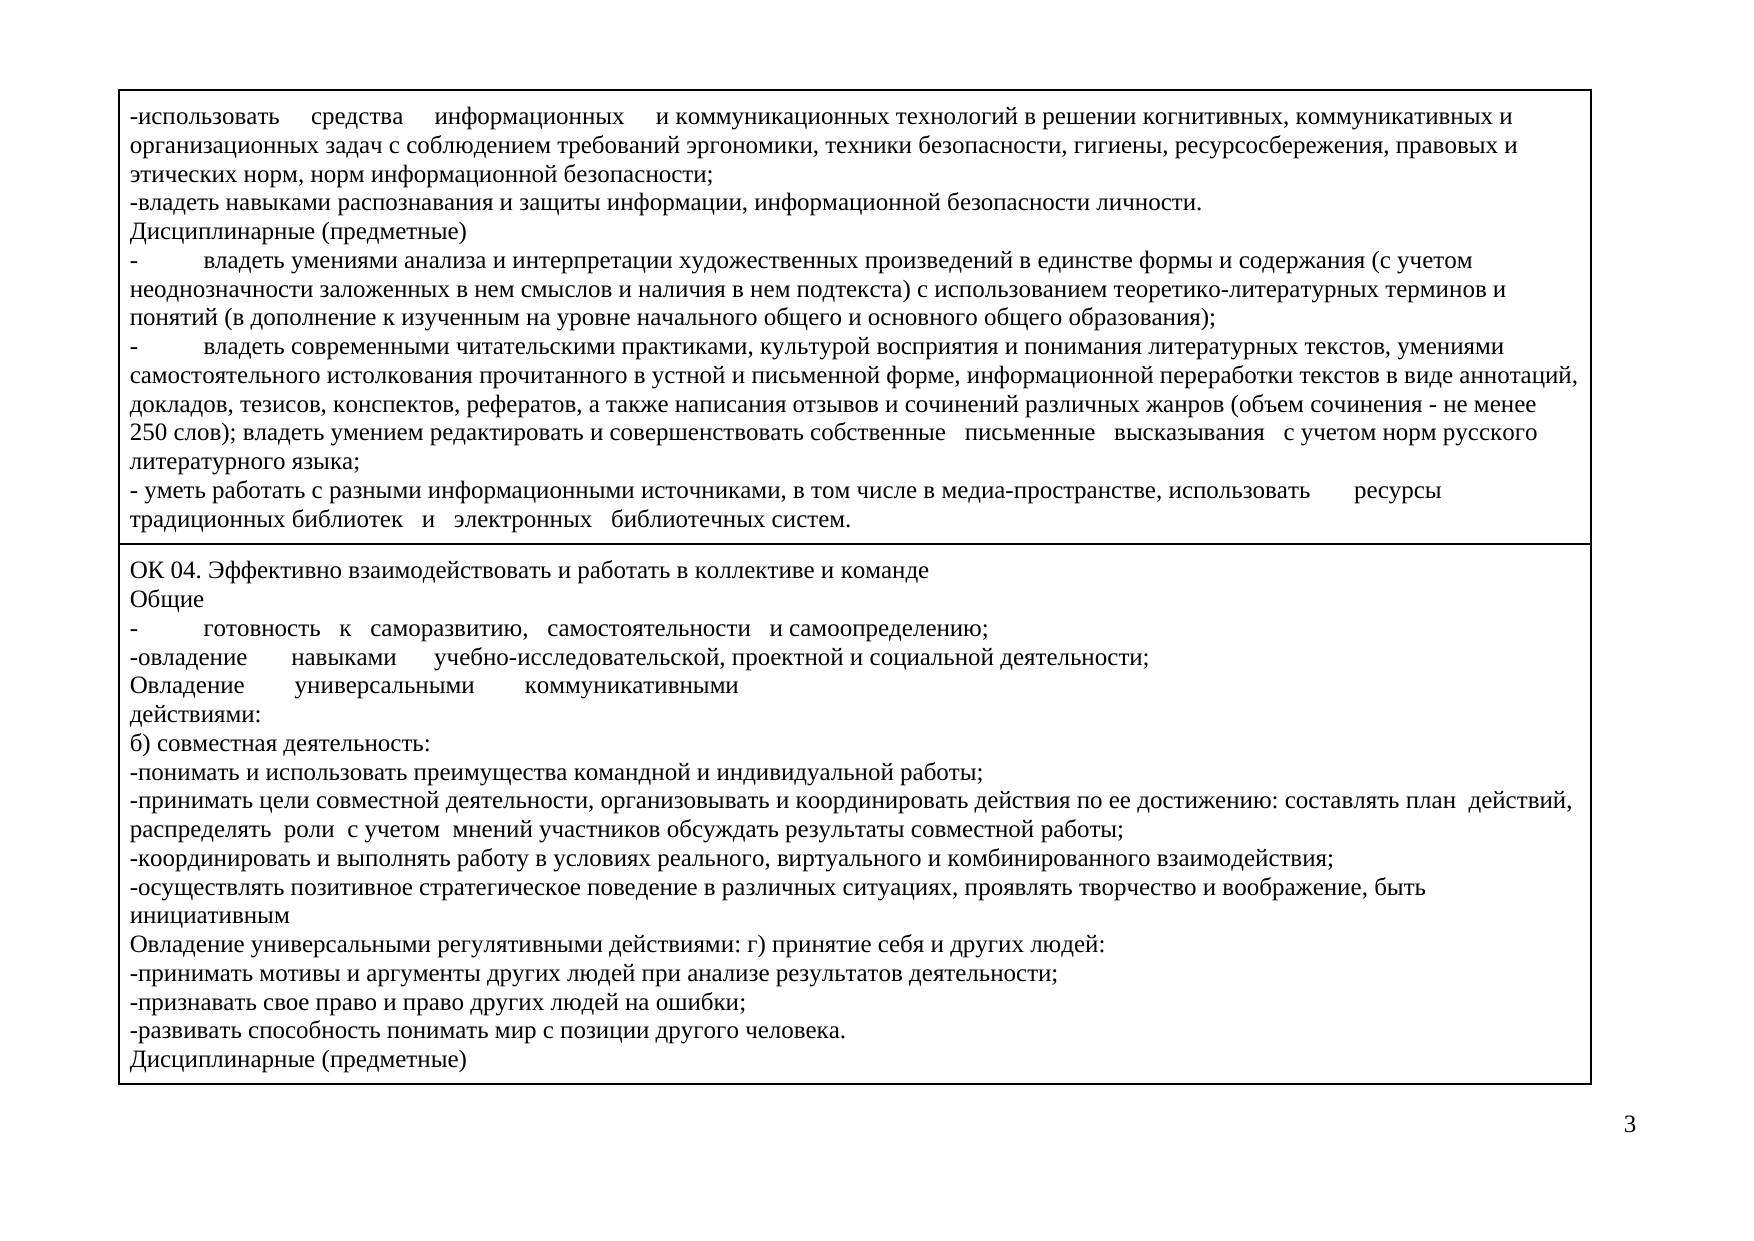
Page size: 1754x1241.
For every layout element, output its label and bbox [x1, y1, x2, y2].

table_cell [120, 91, 1590, 543]
table_cell [120, 545, 1590, 1083]
